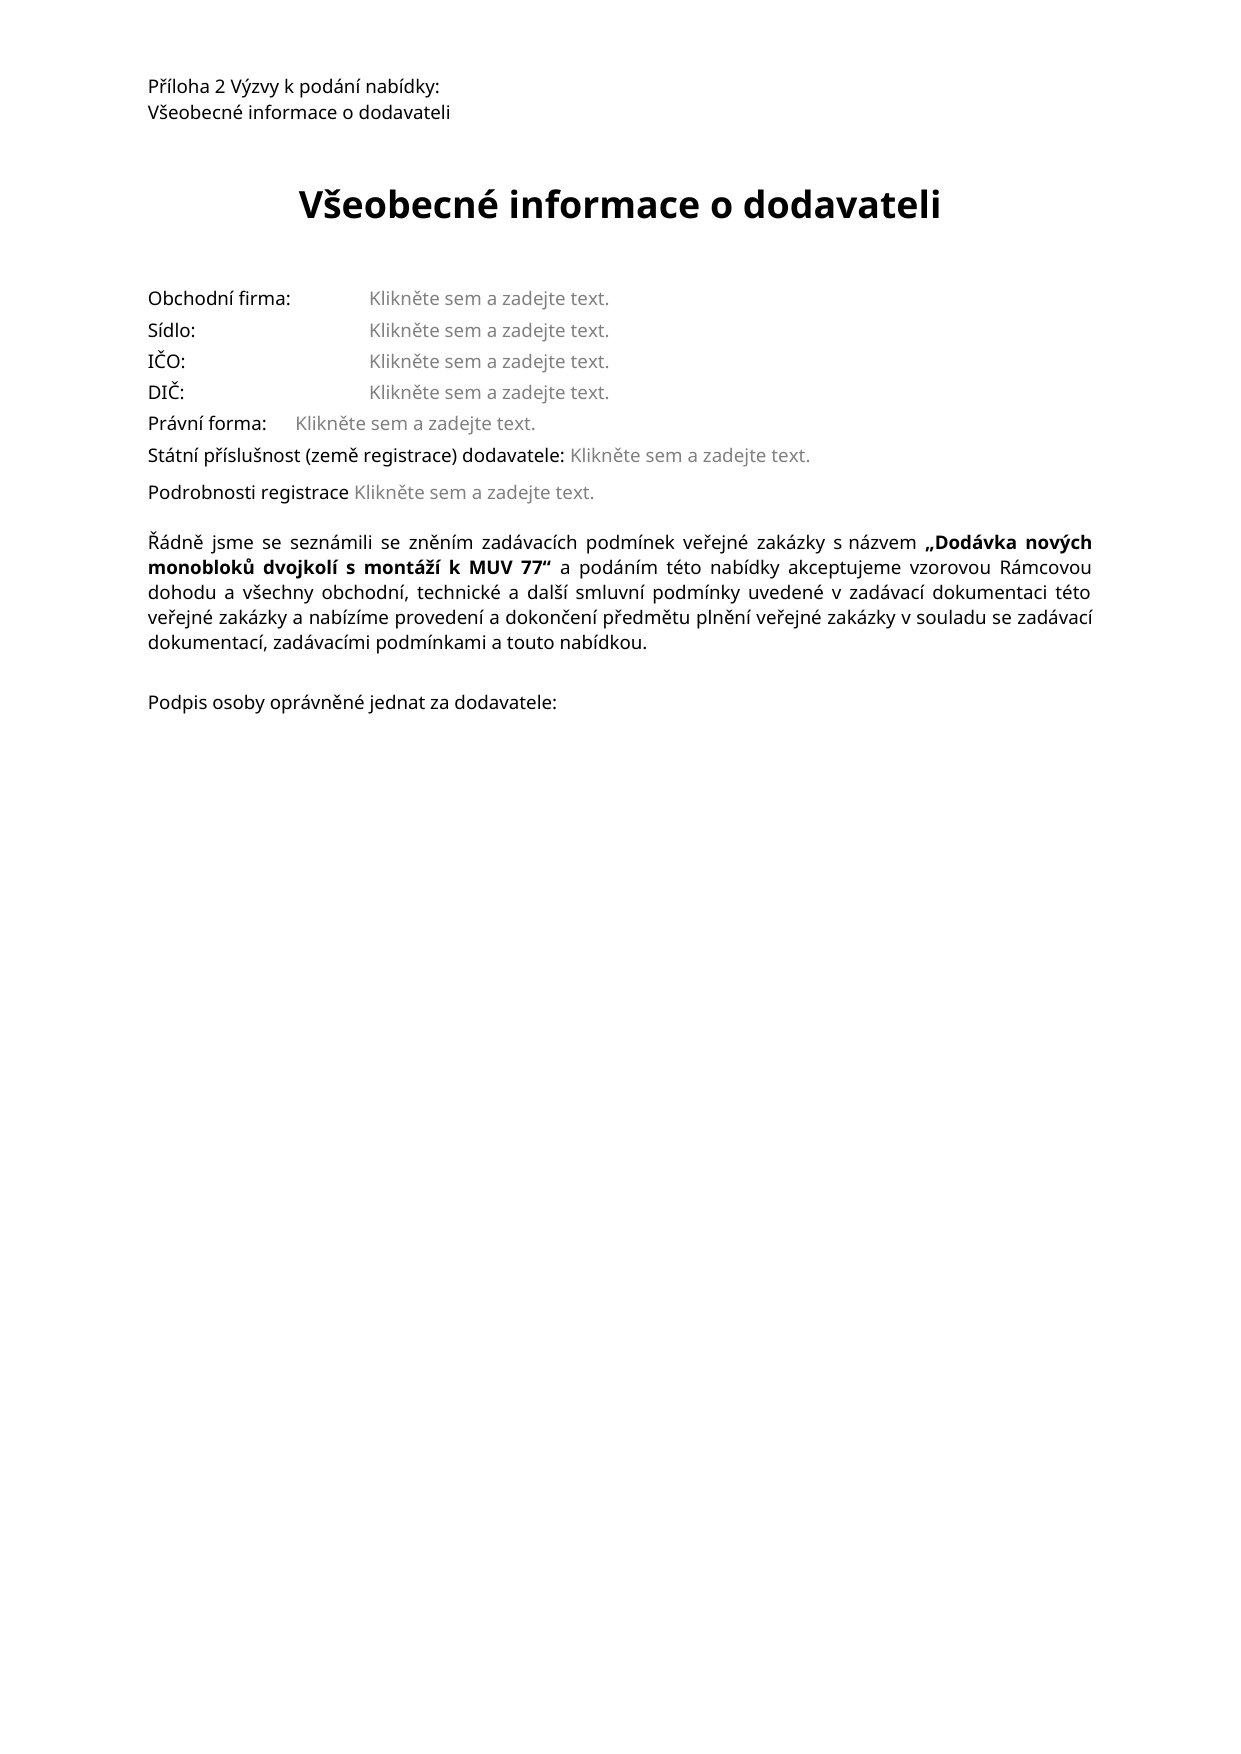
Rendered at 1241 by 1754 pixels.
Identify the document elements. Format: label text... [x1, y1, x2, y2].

text Řádně jsme se seznámili se zněním zadávacích podmínek veřejné zakázky s názvem „Dodávka nových monobloků dvojkolí s montáží k MUV 77“ a podáním této nabídky akceptujeme vzorovou Rámcovou dohodu a všechny obchodní, technické a další smluvní podmínky uvedené v zadávací dokumentaci této veřejné zakázky a nabízíme provedení a dokončení předmětu plnění veřejné zakázky v souladu se zadávací dokumentací, zadávacími podmínkami a touto nabídkou. [148, 529, 1093, 654]
title Všeobecné informace o dodavateli [148, 178, 1093, 229]
text DIČ: [148, 379, 1093, 404]
text Podpis osoby oprávněné jednat za dodavatele: [148, 689, 1093, 715]
text Státní příslušnost (země registrace) dodavatele: [148, 442, 1093, 467]
text IČO: [148, 348, 1093, 373]
text Právní forma: [148, 411, 1093, 436]
text Podrobnosti registrace [148, 479, 1093, 504]
text Obchodní firma: [148, 286, 1093, 311]
text Sídlo: [148, 317, 1093, 342]
